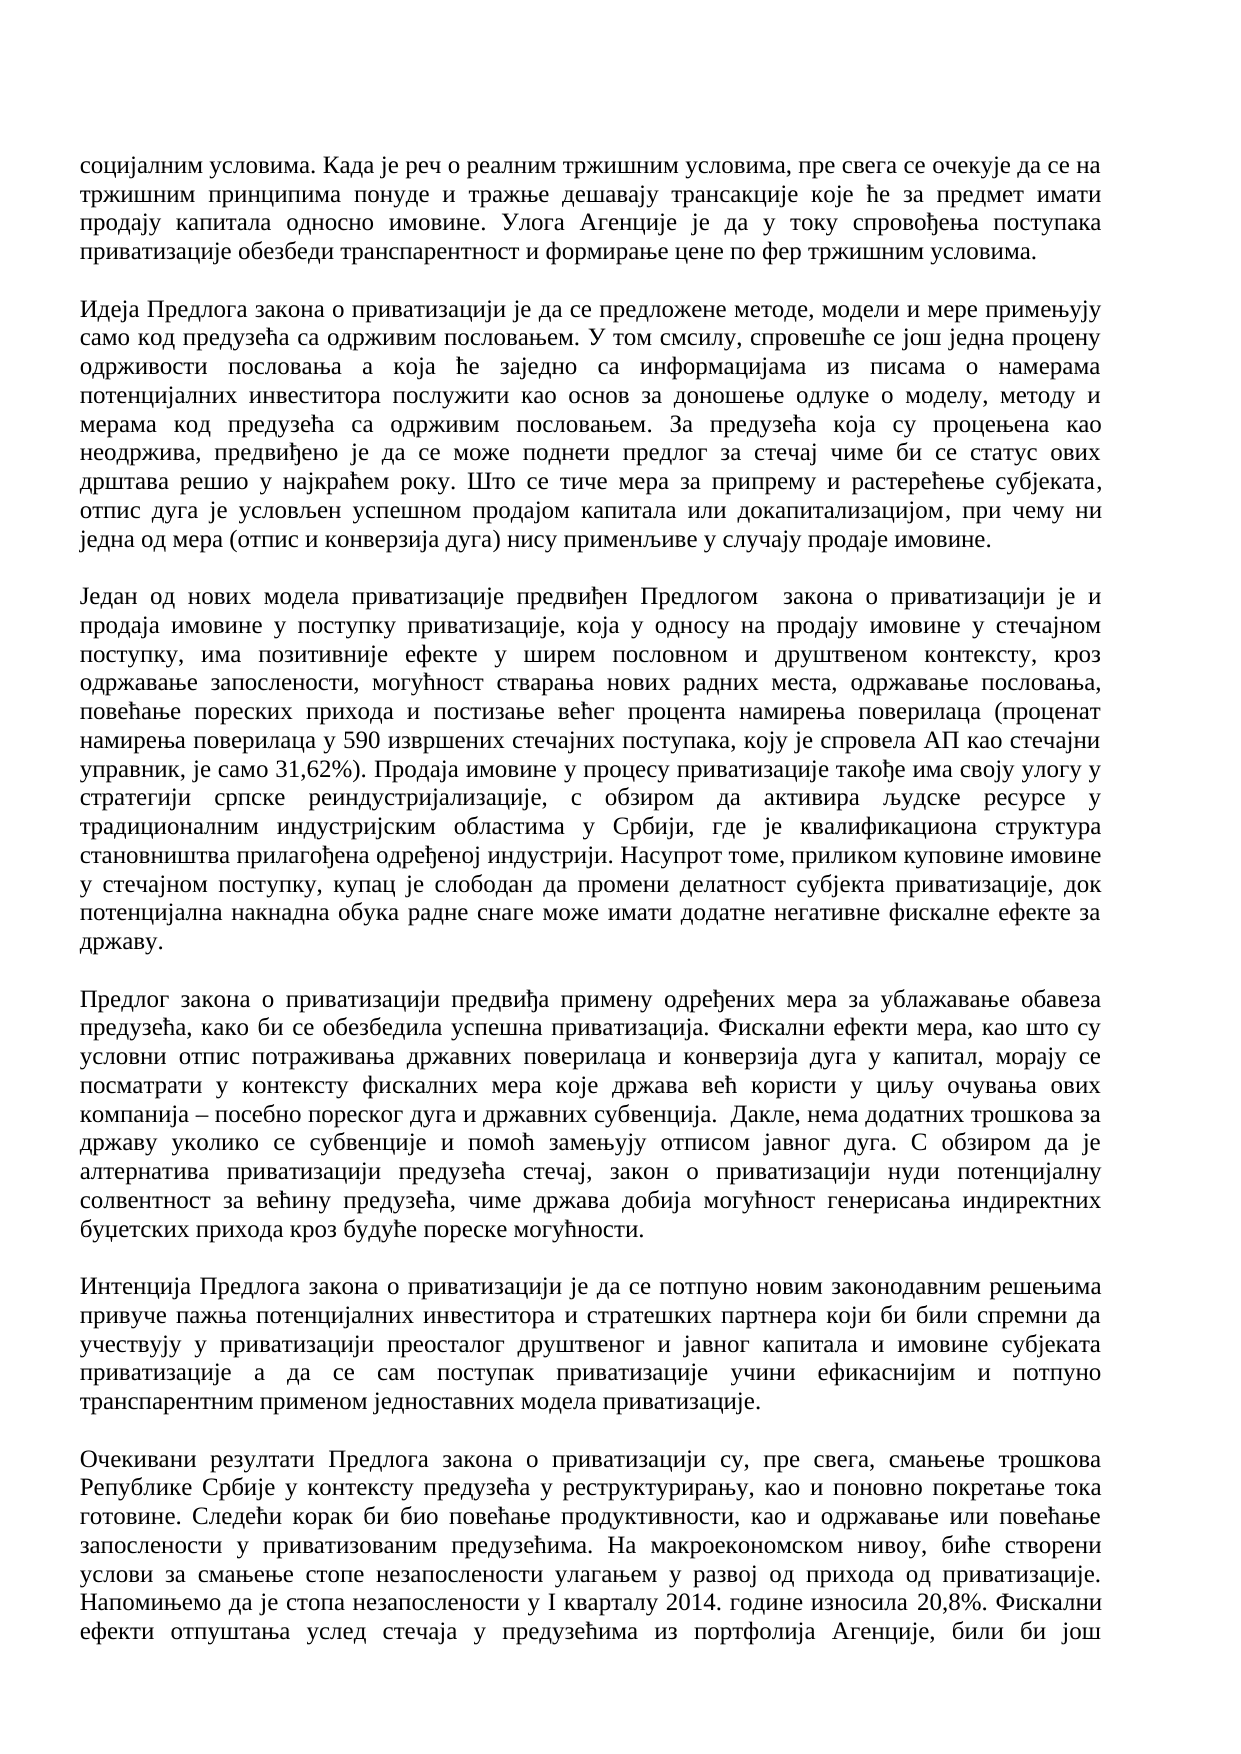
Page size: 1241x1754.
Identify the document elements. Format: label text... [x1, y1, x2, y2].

text Предлог закона о приватизацији предвиђа примену одређених мера за ублажавање обавеза предузећа, како би се обезбедила успешна приватизација. Фискални ефекти мера, као што су условни отпис потраживања државних поверилаца и конверзија дуга у капитал, морају се посматрати у контексту фискалних мера које држава већ користи у циљу очувања ових компанија – посебно пореског дуга и државних субвенција. Дакле, нема додатних трошкова за државу уколико се субвенције и помоћ замењују отписом јавног дуга. С обзиром да је алтернатива приватизацији предузећа стечај, закон о приватизацији нуди потенцијалну солвентност за већину предузећа, чиме држава добија могућност генерисања индиректних буџетских прихода кроз будуће пореске могућности. [79, 984, 1102, 1242]
text Интенција Предлога закона о приватизацији је да се потпуно новим законодавним решењима привуче пажња потенцијалних инвеститора и стратешких партнера који би били спремни да учествују у приватизацији преосталог друштвеног и јавног капитала и имовине субјеката приватизације а да се сам поступак приватизације учини ефикаснијим и потпуно транспарентним применом једноставних модела приватизације. [79, 1271, 1102, 1415]
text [79, 1444, 1102, 1645]
text Идеја Предлога закона о приватизацији је да се предложене методе, модели и мере примењују само код предузећа са одрживим пословањем. У том смсилу, спровешће се још једна процену одрживости пословања а која ће заједно са информацијама из писама о намерама потенцијалних инвеститора послужити као основ за доношење одлуке о моделу, методу и мерама код предузећа са одрживим пословањем. За предузећа која су процењена као неодржива, предвиђено је да се може поднети предлог за стечај чиме би се статус ових дрштава решио у најкраћем року. Што се тиче мера за припрему и растерећење субјеката, отпис дуга је условљен успешном продајом капитала или докапитализацијом, при чему ни једна од мера (отпис и конверзија дуга) нису применљиве у случају продаје имовине. [79, 294, 1102, 552]
text Један од нових модела приватизације предвиђен Предлогом закона о приватизацији је и продаја имовине у поступку приватизације, која у односу на продају имовине у стечајном поступку, има позитивније ефекте у ширем пословном и друштвеном контексту, кроз одржавање запослености, могућност стварања нових радних места, одржавање пословања, повећање пореских прихода и постизање већег процента намирења поверилаца (проценат намирења поверилаца у 590 извршених стечајних поступака, коју је спровела АП као стечајни управник, је само 31,62%). Продаја имовине у процесу приватизације такође има своју улогу у стратегији српске реиндустријализације, с обзиром да активира људске ресурсе у традиционалним индустријским областима у Србији, где је квалификациона структура становништва прилагођена одређеној индустрији. Насупрот томе, приликом куповине имовине у стечајном поступку, купац је слободан да промени делатност субјекта приватизације, док потенцијална накнадна обука радне снаге може имати додатне негативне фискалне ефекте за државу. [79, 581, 1102, 955]
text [79, 150, 1102, 265]
